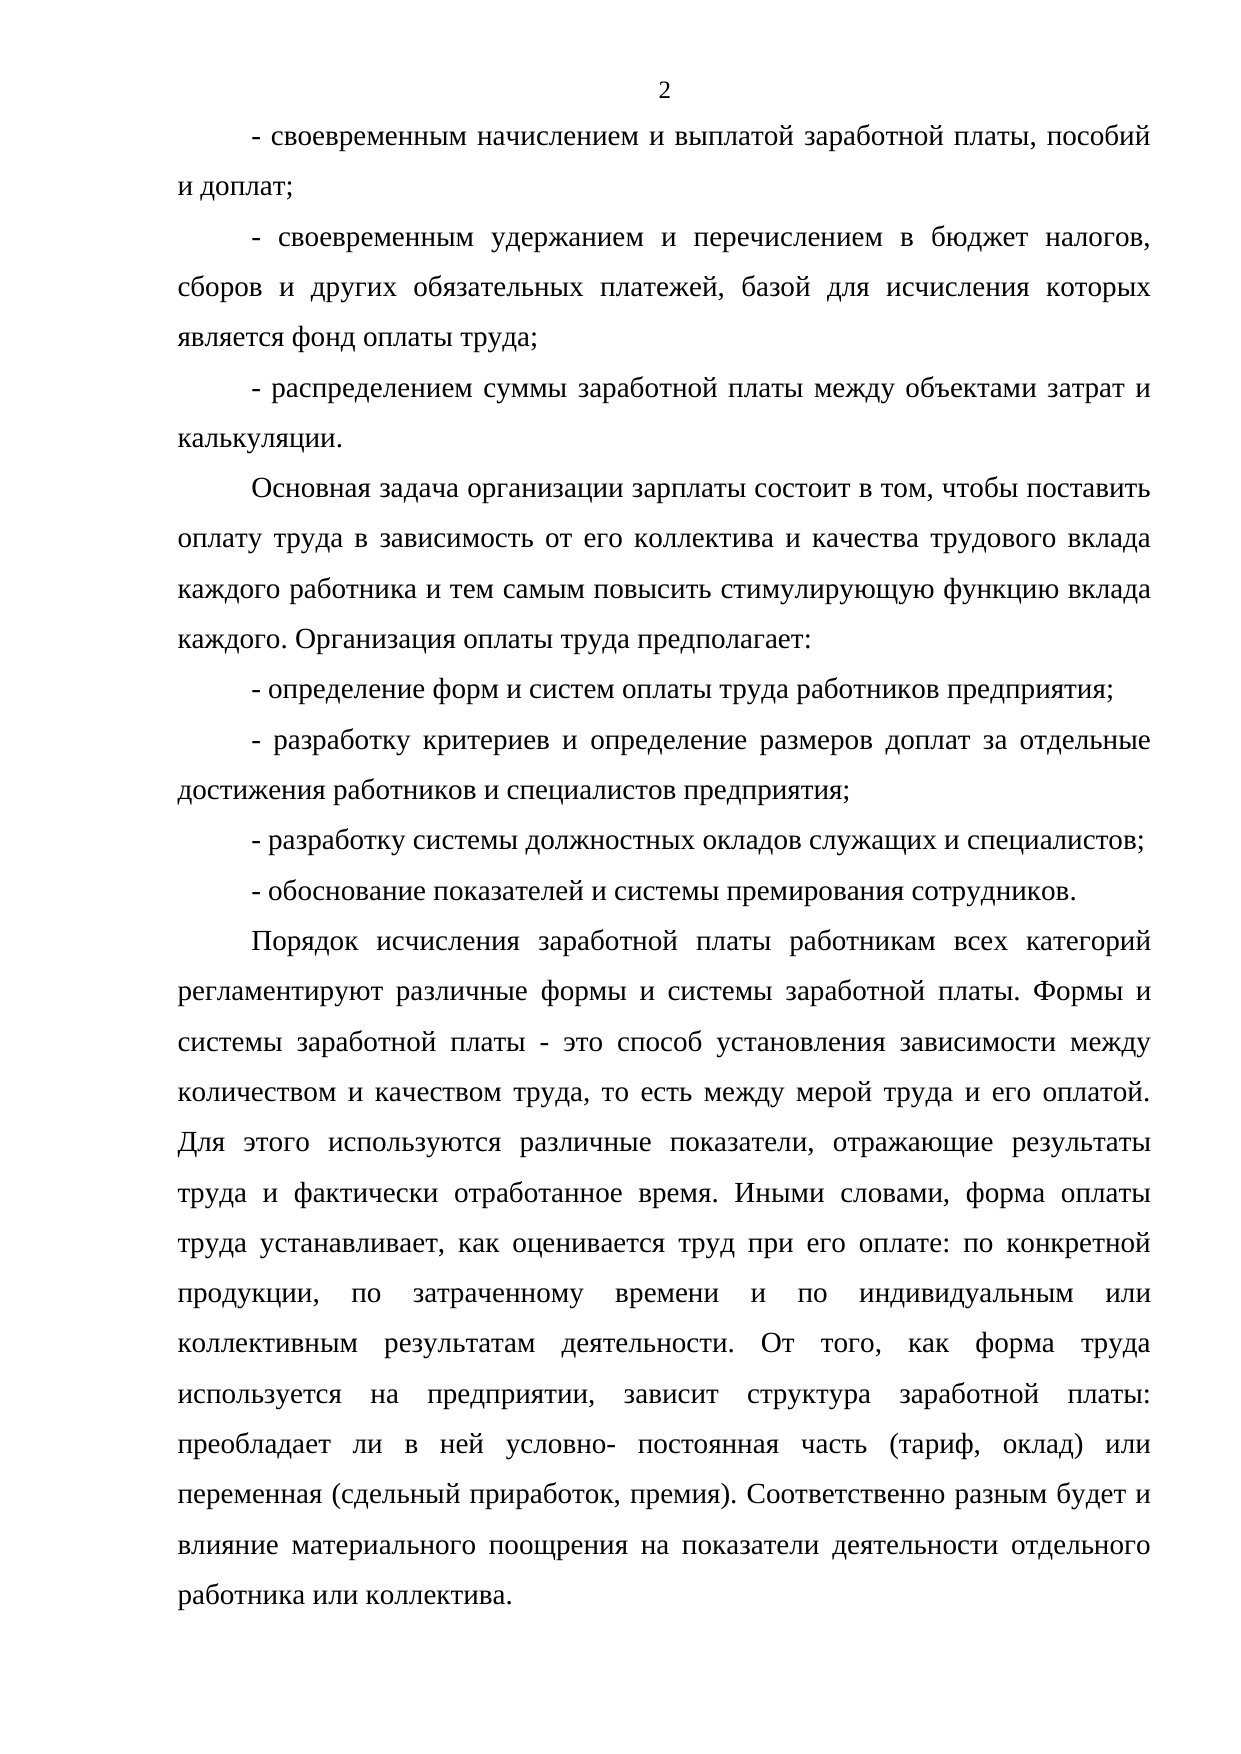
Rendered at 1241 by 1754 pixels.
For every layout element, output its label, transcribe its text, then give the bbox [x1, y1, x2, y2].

text - своевременным начислением и выплатой заработной платы, пособий и доплат; [177, 118, 1152, 202]
text Порядок исчисления заработной платы работникам всех категорий регламентируют различные формы и системы заработной платы. Формы и системы заработной платы - это способ установления зависимости между количеством и качеством труда, то есть между мерой труда и его оплатой. Для этого используются различные показатели, отражающие результаты труда и фактически отработанное время. Иными словами, форма оплаты труда устанавливает, как оценивается труд при его оплате: по конкретной продукции, по затраченному времени и по индивидуальным или коллективным результатам деятельности. От того, как форма труда используется на предприятии, зависит структура заработной платы: преобладает ли в ней условно- постоянная часть (тариф, оклад) или переменная (сдельный приработок, премия). Соответственно разным будет и влияние материального поощрения на показатели деятельности отдельного работника или коллектива. [177, 923, 1152, 1611]
text - разработку критериев и определение размеров доплат за отдельные достижения работников и специалистов предприятия; [177, 722, 1152, 806]
text - распределением суммы заработной платы между объектами затрат и калькуляции. [177, 370, 1152, 453]
text - определение форм и систем оплаты труда работников предприятия; [177, 672, 1152, 705]
text - обоснование показателей и системы премирования сотрудников. [177, 873, 1152, 906]
text - разработку системы должностных окладов служащих и специалистов; [177, 822, 1152, 856]
text Основная задача организации зарплаты состоит в том, чтобы поставить оплату труда в зависимость от его коллектива и качества трудового вклада каждого работника и тем самым повысить стимулирующую функцию вклада каждого. Организация оплаты труда предполагает: [177, 470, 1152, 655]
text - своевременным удержанием и перечислением в бюджет налогов, сборов и других обязательных платежей, базой для исчисления которых является фонд оплаты труда; [177, 219, 1152, 353]
